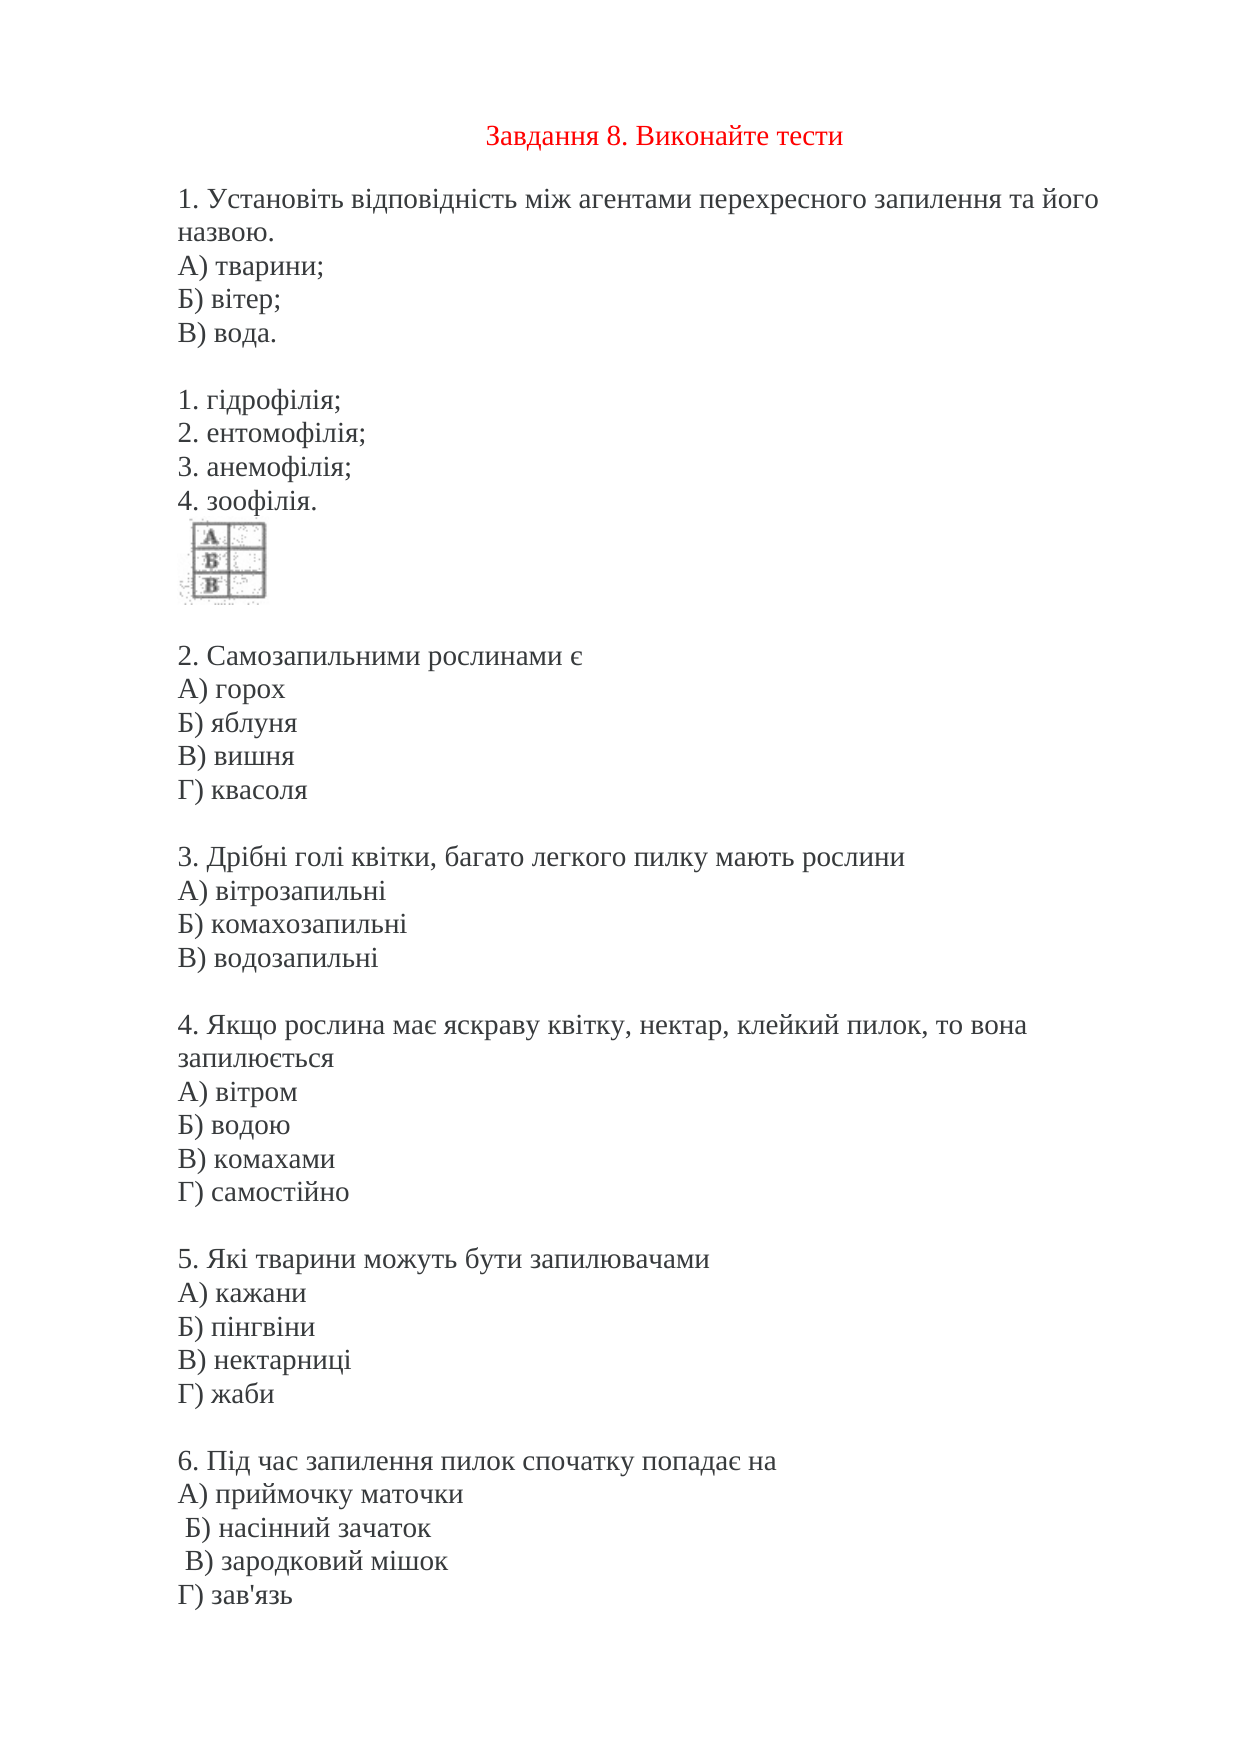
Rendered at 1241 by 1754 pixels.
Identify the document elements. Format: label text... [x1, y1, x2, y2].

text 4. зоофілія. [177, 483, 1152, 516]
text Завдання 8. Виконайте тести [177, 118, 1152, 152]
text Б) яблуня [177, 705, 1152, 738]
text 3. Дрібні голі квітки, багато легкого пилку мають рослини [177, 839, 1152, 873]
text Г) жаби [177, 1376, 1152, 1409]
text А) вітром [177, 1074, 1152, 1107]
text Б) комахозапильні [177, 906, 1152, 940]
text Б) водою [177, 1107, 1152, 1141]
picture [177, 516, 270, 605]
text 5. Які тварини можуть бути запилювачами [177, 1242, 1152, 1275]
text Б) пінгвіни [177, 1309, 1152, 1342]
text В) водозапильні [177, 940, 1152, 973]
text 1. Установіть відповідність між агентами перехресного запилення та його назвою. [177, 181, 1152, 248]
text B) вода. [177, 315, 1152, 348]
text A) тварини; [177, 248, 1152, 281]
text В) комахами [177, 1141, 1152, 1174]
text Г) самостійно [177, 1174, 1152, 1208]
text В) зародковий мішок [177, 1543, 1152, 1577]
text Б) насінний зачаток [177, 1510, 1152, 1543]
text Г) квасоля [177, 772, 1152, 806]
text Б) вітер; [177, 281, 1152, 315]
text А) приймочку маточки [177, 1476, 1152, 1510]
text А) кажани [177, 1275, 1152, 1309]
text 1. гідрофілія; [177, 382, 1152, 416]
text В) нектарниці [177, 1342, 1152, 1376]
text В) вишня [177, 738, 1152, 772]
text 2. ентомофілія; [177, 416, 1152, 449]
text 6. Під час запилення пилок спочатку попадає на [177, 1443, 1152, 1476]
text А) горох [177, 671, 1152, 705]
text Г) зав'язь [177, 1577, 1152, 1611]
text 2. Самозапильними рослинами є [177, 638, 1152, 671]
text 4. Якщо рослина має яскраву квітку, нектар, клейкий пилок, то вона запилюється [177, 1007, 1152, 1074]
text А) вітрозапильні [177, 873, 1152, 906]
text 3. анемофілія; [177, 449, 1152, 483]
